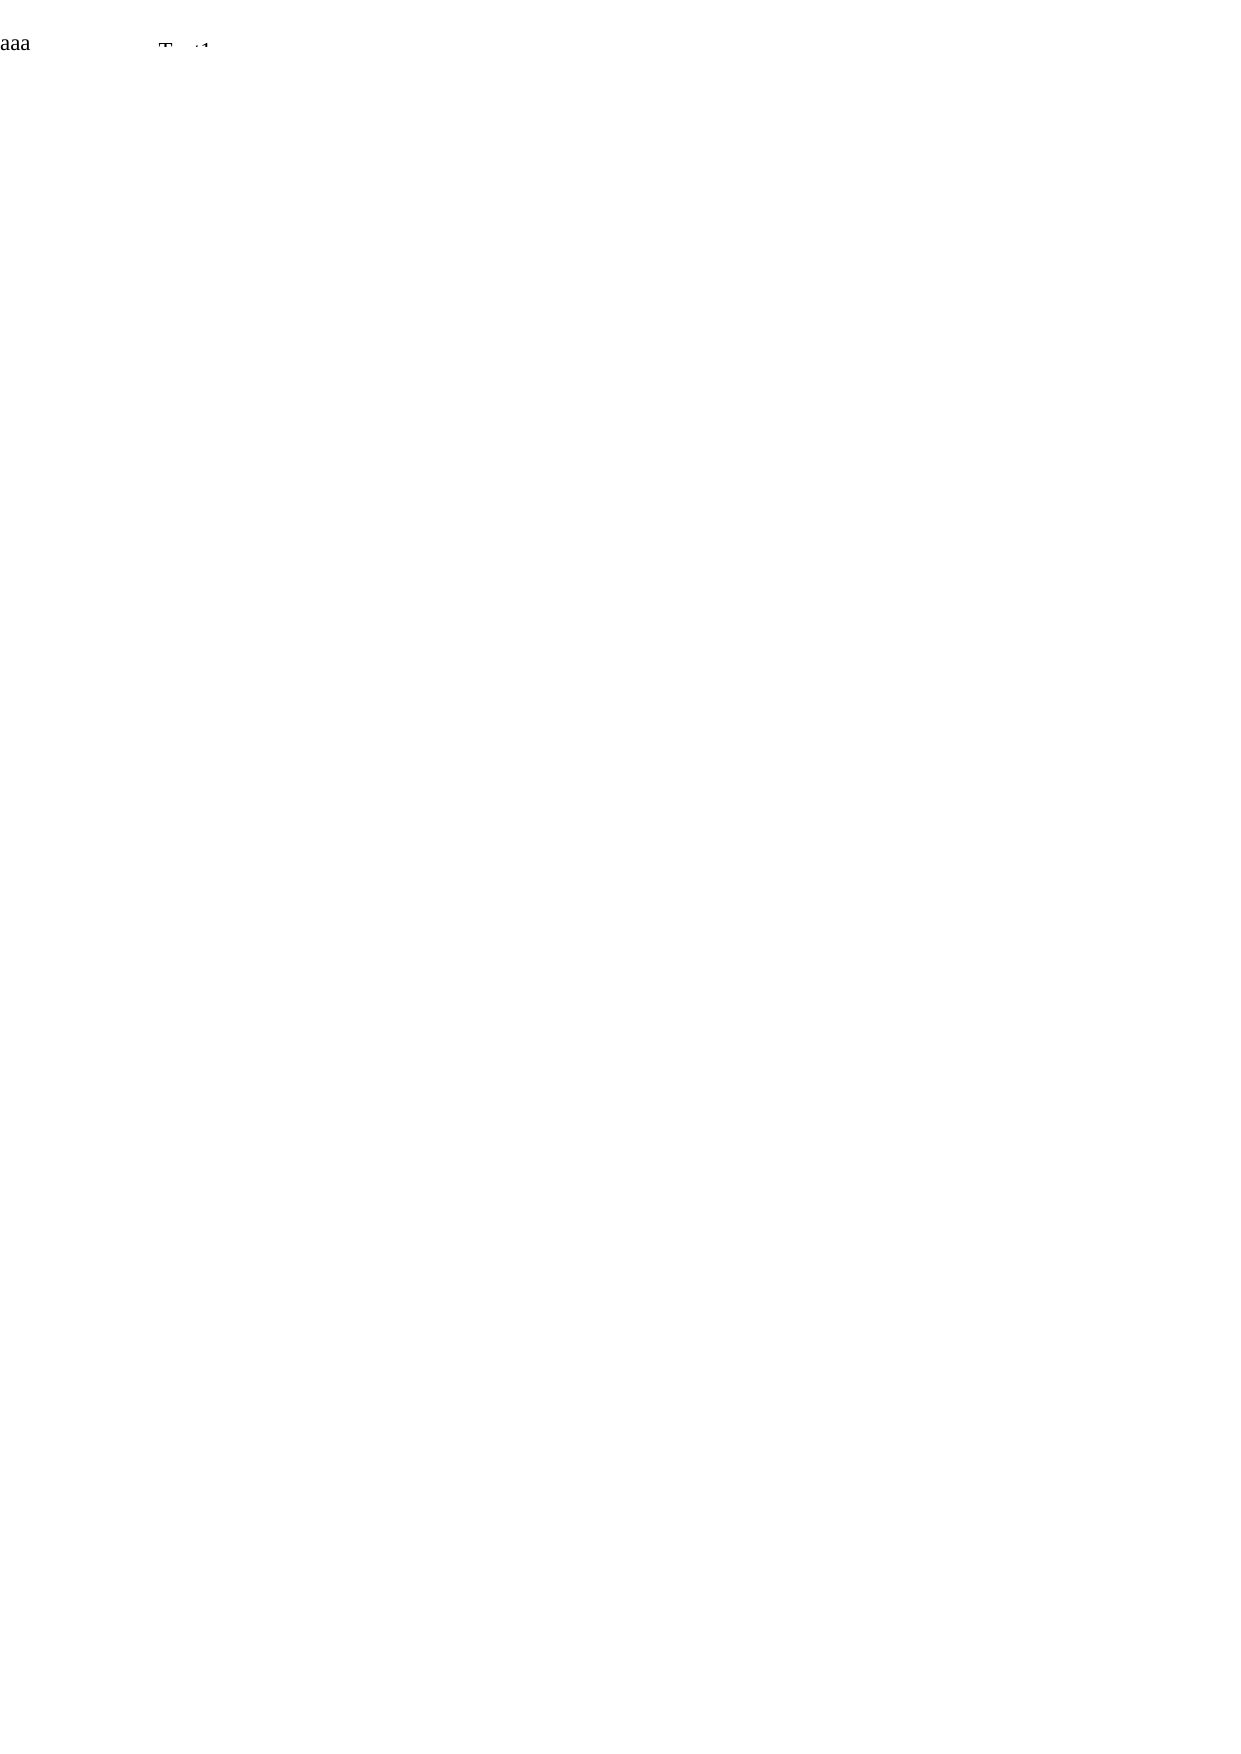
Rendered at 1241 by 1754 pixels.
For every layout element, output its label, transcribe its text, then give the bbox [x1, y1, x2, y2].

text aaa [0, 29, 1240, 55]
